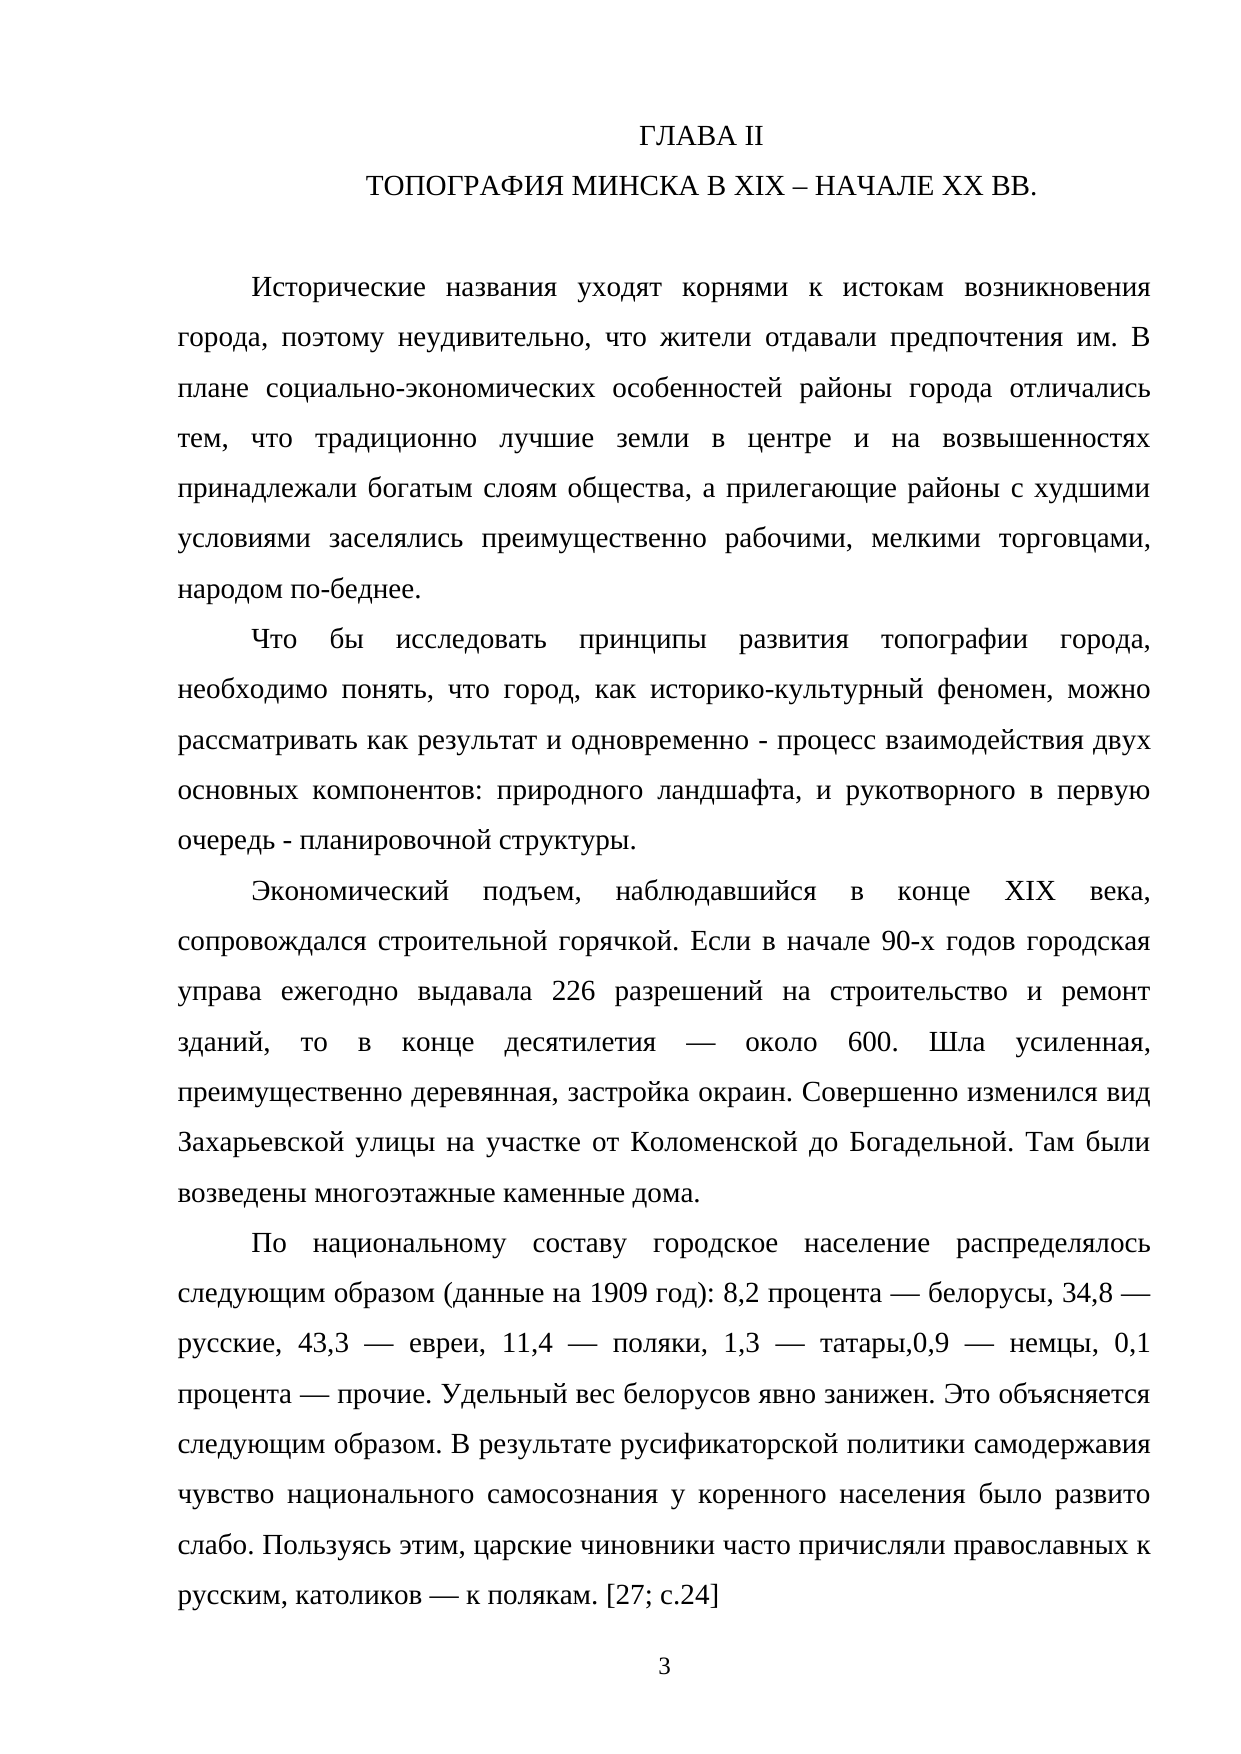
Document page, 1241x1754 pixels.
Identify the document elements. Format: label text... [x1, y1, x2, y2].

text По национальному составу городское население распределялось следующим образом (данные на 1909 год): 8,2 процента — белорусы, 34,8 — русские, 43,3 — евреи, 11,4 — поляки, 1,3 — татары,0,9 — немцы, 0,1 процента — прочие. Удельный вес белорусов явно занижен. Это объясняется следующим образом. В результате русификаторской политики самодержавия чувство национального самосознания у коренного населения было развито слабо. Пользуясь этим, царские чиновники часто причисляли православных к русским, католиков — к полякам. [27; с.24] [177, 1225, 1152, 1611]
text ТОПОГРАФИЯ МИНСКА В XIX – НАЧАЛЕ XX ВВ. [177, 168, 1152, 202]
text Исторические названия уходят корнями к истокам возникновения города, поэтому неудивительно, что жители отдавали предпочтения им. В плане социально-экономических особенностей районы города отличались тем, что традиционно лучшие земли в центре и на возвышенностях принадлежали богатым слоям общества, а прилегающие районы с худшими условиями заселялись преимущественно рабочими, мелкими торговцами, народом по-беднее. [177, 269, 1152, 604]
text Что бы исследовать принципы развития топографии города, необходимо понять, что город, как историко-культурный феномен, можно рассматривать как результат и одновременно - процесс взаимодействия двух основных компонентов: природного ландшафта, и рукотворного в первую очередь - планировочной структуры. [177, 621, 1152, 856]
text ГЛАВА II [177, 118, 1152, 152]
text Экономический подъем, наблюдавшийся в конце XIX века, сопровождался строительной горячкой. Если в начале 90-х годов городская управа ежегодно выдавала 226 разрешений на строительство и ремонт зданий, то в конце десятилетия — около 600. Шла усиленная, преимущественно деревянная, застройка окраин. Совершенно изменился вид Захарьевской улицы на участке от Коломенской до Богадельной. Там были возведены многоэтажные каменные дома. [177, 873, 1152, 1208]
